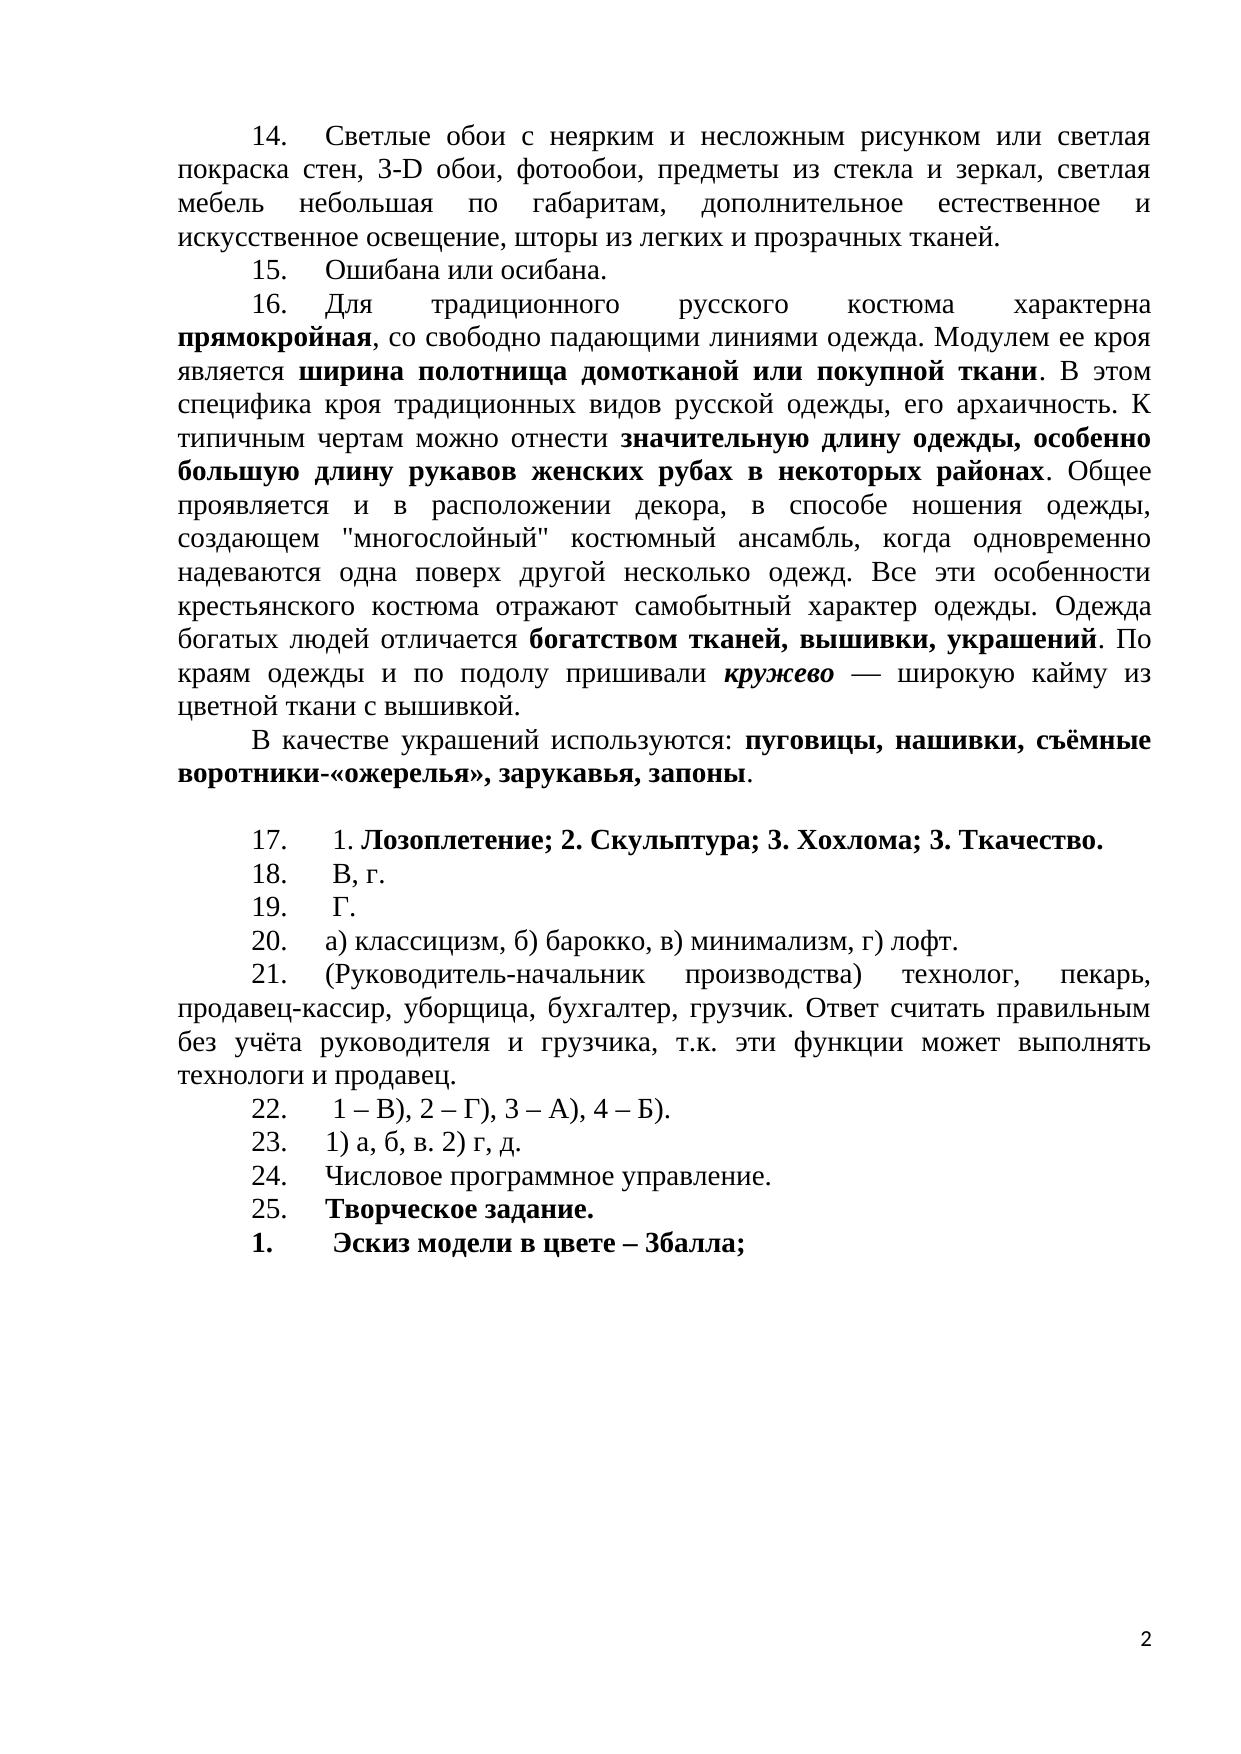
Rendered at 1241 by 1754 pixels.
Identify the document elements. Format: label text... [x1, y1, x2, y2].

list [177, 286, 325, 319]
list (Руководитель-начальник производства) технолог, пекарь, продавец-кассир, уборщица, бухгалтер, грузчик. Ответ считать правильным без учёта руководителя и грузчика, т.к. эти функции может выполнять технологи и продавец. [177, 957, 1152, 1091]
list Ошибана или осибана. [177, 252, 1152, 286]
list В, г. [177, 856, 1152, 889]
list 1) а, б, в. 2) г, д. [177, 1124, 1152, 1158]
list В качестве украшений используются: пуговицы, нашивки, съёмные воротники-«ожерелья», зарукавья, запоны. [177, 722, 1152, 789]
list Светлые обои с неярким и несложным рисунком или светлая покраска стен, 3-D обои, фотообои, предметы из стекла и зеркал, светлая мебель небольшая по габаритам, дополнительное естественное и искусственное освещение, шторы из легких и прозрачных тканей. [177, 118, 1152, 252]
list Творческое задание. [177, 1191, 1152, 1225]
list Числовое программное управление. [177, 1158, 1152, 1191]
list Эскиз модели в цвете – 3балла; [177, 1225, 1152, 1258]
list а) классицизм, б) барокко, в) минимализм, г) лофт. [177, 923, 1152, 957]
list 1. Лозоплетение; 2. Скульптура; 3. Хохлома; 3. Ткачество. [177, 822, 1152, 856]
list Г. [177, 889, 1152, 923]
list 1 – В), 2 – Г), 3 – А), 4 – Б). [177, 1091, 1152, 1124]
list Для традиционного русского костюма характерна прямокройная, со свободно падающими линиями одежда. Модулем ее кроя является ширина полотнища домотканой или покупной ткани. В этом специфика кроя традиционных видов русской одежды, его архаичность. К типичным чертам можно отнести значительную длину одежды, особенно большую длину рукавов женских рубах в некоторых районах. Общее проявляется и в расположении декора, в способе ношения одежды, создающем "многослойный" костюмный ансамбль, когда одновременно надеваются одна поверх другой несколько одежд. Все эти особенности крестьянского костюма отражают самобытный характер одежды. Одежда богатых людей отличается богатством тканей, вышивки, украшений. По краям одежды и по подолу пришивали кружево — широкую кайму из цветной ткани с вышивкой. [177, 588, 1152, 722]
